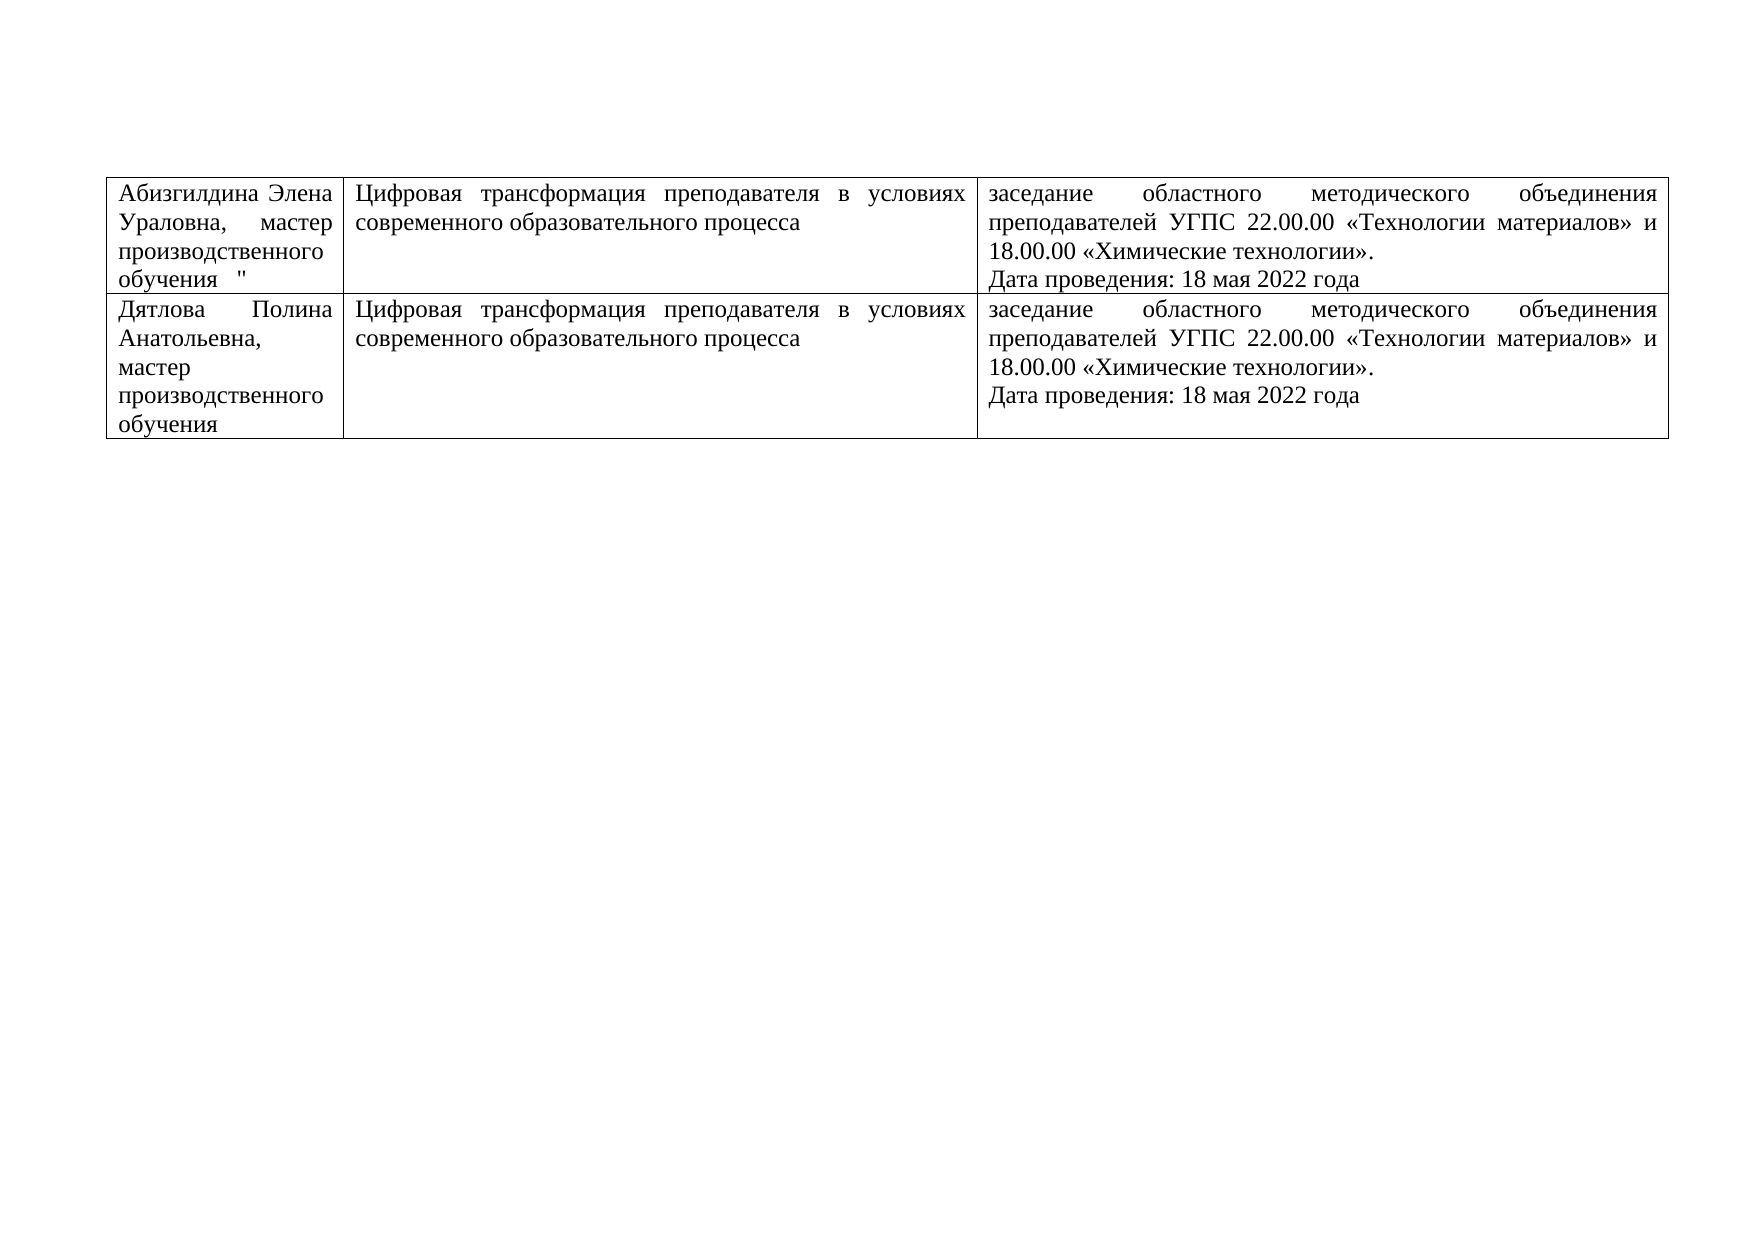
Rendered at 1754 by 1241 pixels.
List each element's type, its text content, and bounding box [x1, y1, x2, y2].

table_cell Абизгилдина Элена Ураловна, мастер производственного обучения " [107, 178, 343, 293]
table_cell Цифровая трансформация преподавателя в условиях современного образовательного процесса [344, 294, 977, 438]
table_cell Дятлова Полина Анатольевна, мастер производственного обучения [107, 294, 343, 438]
table_cell Цифровая трансформация преподавателя в условиях современного образовательного процесса [344, 178, 977, 293]
table_cell заседание областного методического объединения преподавателей УГПС 22.00.00 «Технологии материалов» и 18.00.00 «Химические технологии». Дата проведения: 18 мая 2022 года [978, 178, 1668, 293]
table_cell заседание областного методического объединения преподавателей УГПС 22.00.00 «Технологии материалов» и 18.00.00 «Химические технологии». Дата проведения: 18 мая 2022 года [978, 294, 1668, 438]
